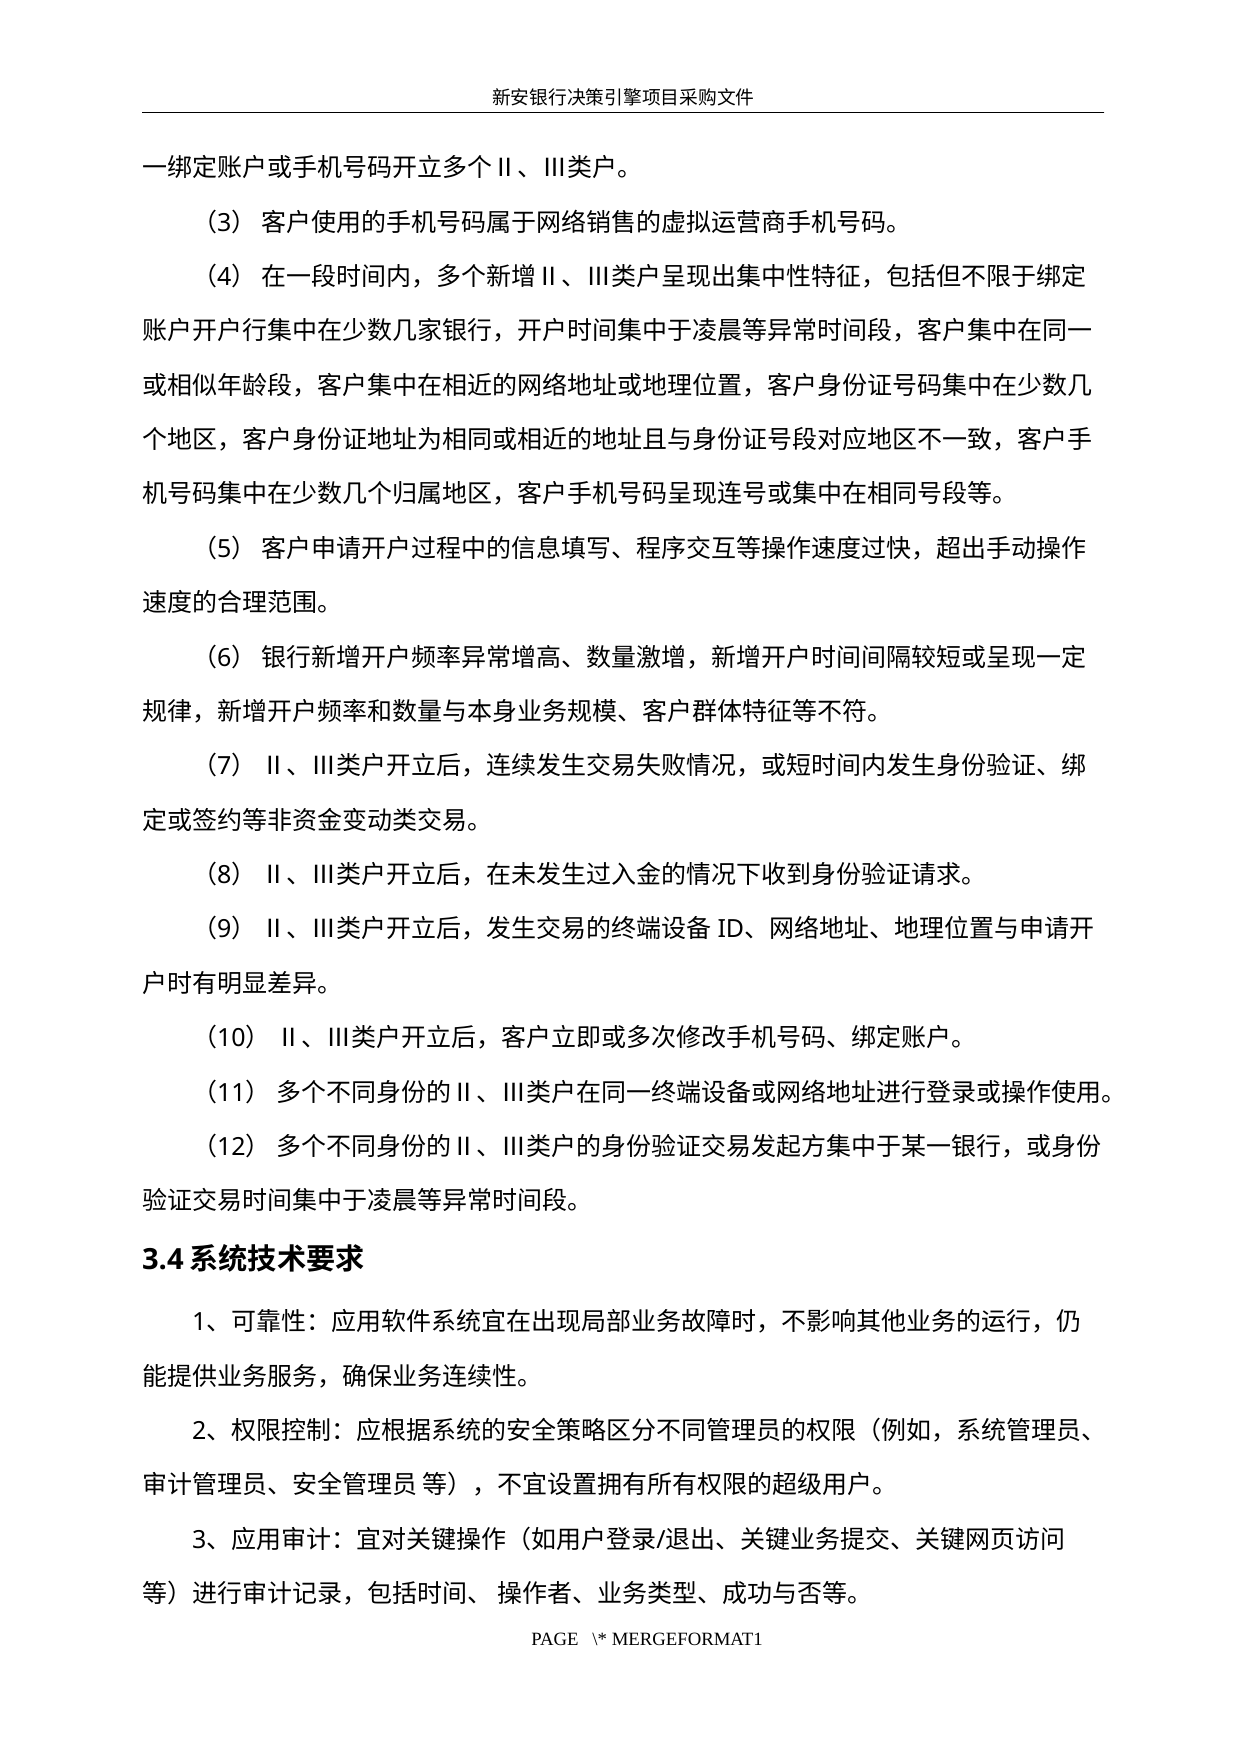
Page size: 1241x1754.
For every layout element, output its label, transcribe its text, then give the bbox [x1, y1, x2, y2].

text （6） 银行新增开户频率异常增高、数量激增，新增开户时间间隔较短或呈现一定规律，新增开户频率和数量与本身业务规模、客户群体特征等不符。 [142, 637, 1104, 728]
text （9） Ⅱ、Ⅲ类户开立后，发生交易的终端设备 ID、网络地址、地理位置与申请开户时有明显差异。 [142, 909, 1104, 999]
text （8） Ⅱ、Ⅲ类户开立后，在未发生过入金的情况下收到身份验证请求。 [142, 854, 1104, 891]
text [142, 148, 1104, 184]
text （12） 多个不同身份的Ⅱ、Ⅲ类户的身份验证交易发起方集中于某一银行，或身份验证交易时间集中于凌晨等异常时间段。 [142, 1126, 1104, 1217]
text （4） 在一段时间内，多个新增Ⅱ、Ⅲ类户呈现出集中性特征，包括但不限于绑定账户开户行集中在少数几家银行，开户时间集中于凌晨等异常时间段，客户集中在同一或相似年龄段，客户集中在相近的网络地址或地理位置，客户身份证号码集中在少数几个地区，客户身份证地址为相同或相近的地址且与身份证号段对应地区不一致，客户手机号码集中在少数几个归属地区，客户手机号码呈现连号或集中在相同号段等。 [142, 256, 1104, 510]
text 2、权限控制：应根据系统的安全策略区分不同管理员的权限（例如，系统管理员、审计管理员、安全管理员 等），不宜设置拥有所有权限的超级用户。 [142, 1410, 1104, 1501]
text 1、可靠性：应用软件系统宜在出现局部业务故障时，不影响其他业务的运行，仍能提供业务服务，确保业务连续性。 [142, 1302, 1104, 1392]
text （7） Ⅱ、Ⅲ类户开立后，连续发生交易失败情况，或短时间内发生身份验证、绑定或签约等非资金变动类交易。 [142, 746, 1104, 836]
text （5） 客户申请开户过程中的信息填写、程序交互等操作速度过快，超出手动操作速度的合理范围。 [142, 528, 1104, 619]
subtitle 3.4系统技术要求 [142, 1235, 1104, 1278]
text （10） Ⅱ、Ⅲ类户开立后，客户立即或多次修改手机号码、绑定账户。 [142, 1018, 1104, 1054]
text 3、应用审计：宜对关键操作（如用户登录/退出、关键业务提交、关键网页访问等）进行审计记录，包括时间、 操作者、业务类型、成功与否等。 [142, 1519, 1104, 1610]
text （11） 多个不同身份的Ⅱ、Ⅲ类户在同一终端设备或网络地址进行登录或操作使用。 [142, 1072, 1104, 1108]
text （3） 客户使用的手机号码属于网络销售的虚拟运营商手机号码。 [142, 202, 1104, 238]
